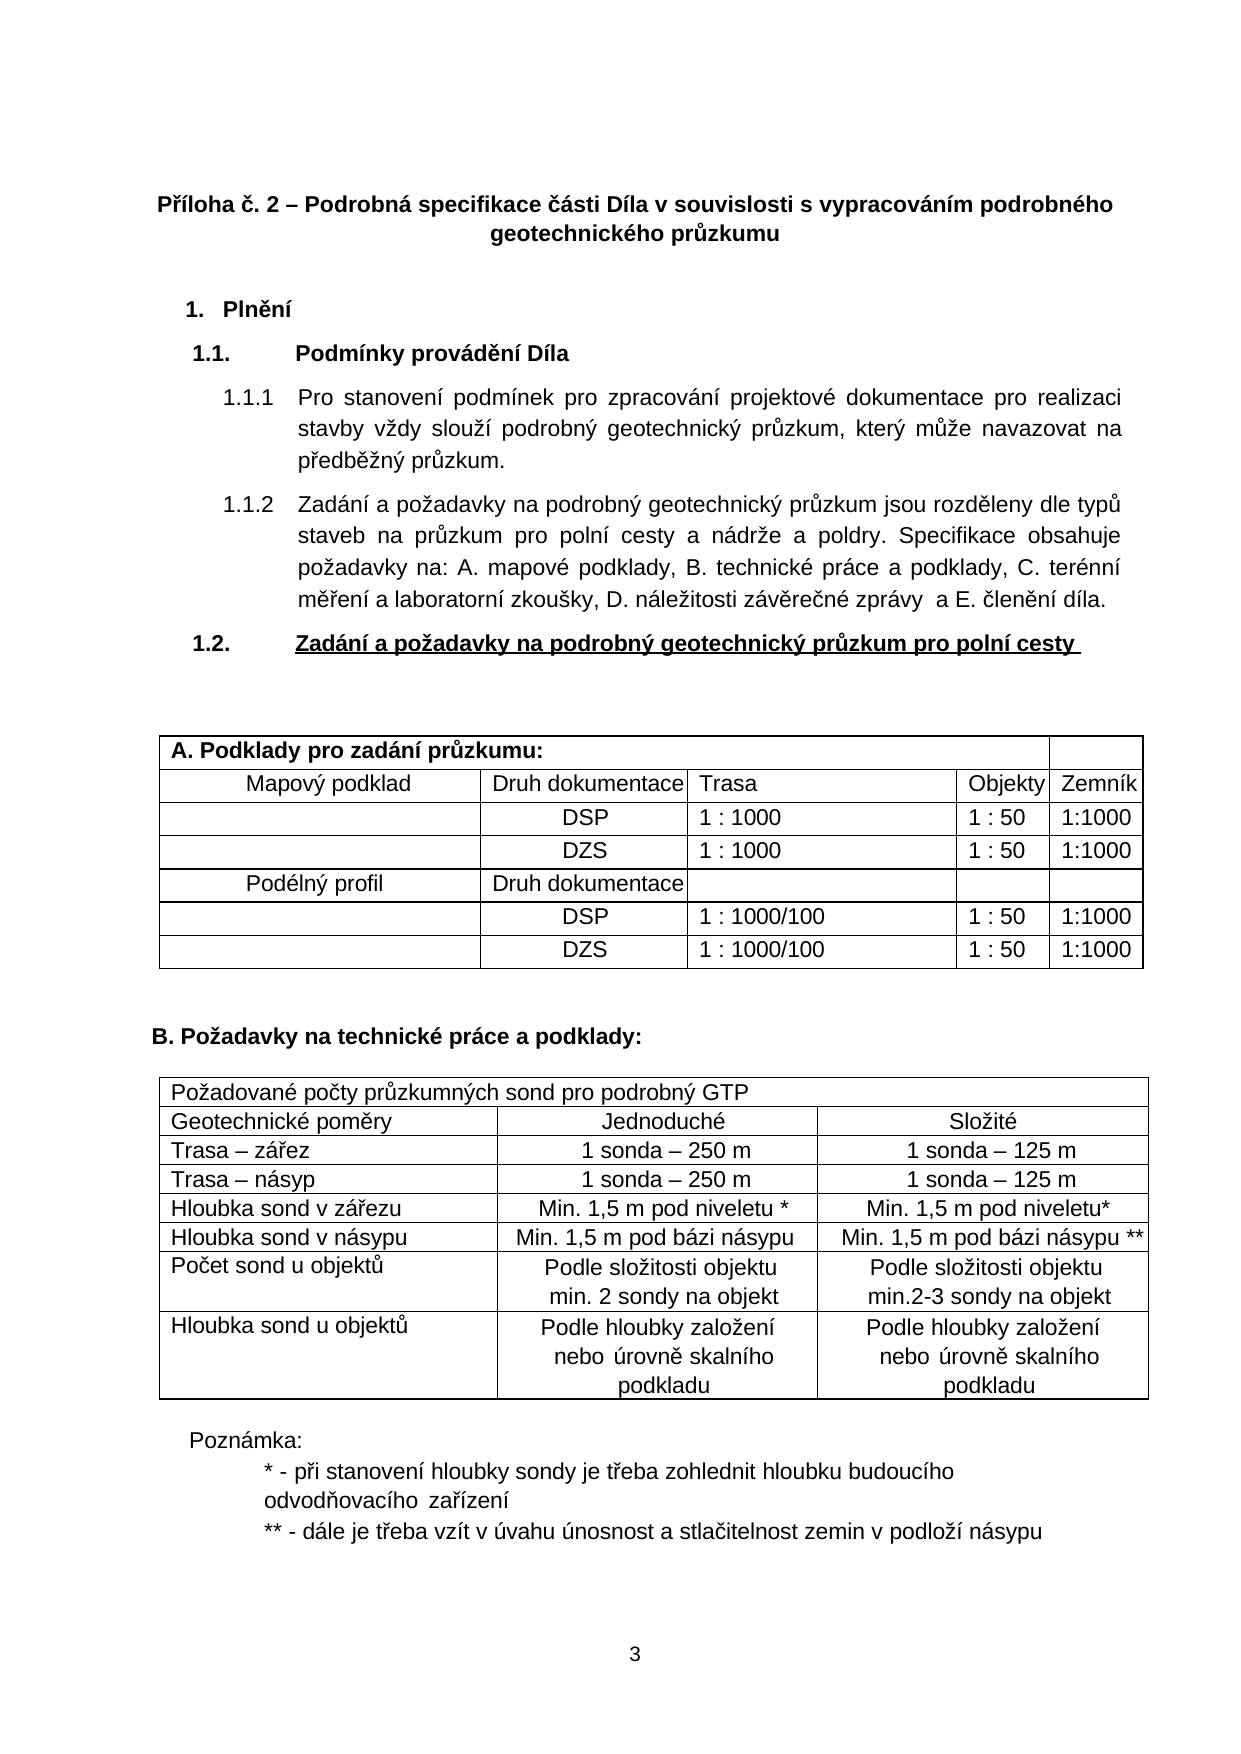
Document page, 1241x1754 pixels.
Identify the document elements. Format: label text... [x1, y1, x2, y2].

table_cell Hloubka sond v zářezu [160, 1194, 497, 1222]
table_cell Hloubka sond v násypu [160, 1223, 497, 1251]
table_cell Podle složitosti objektu min.2-3 sondy na objekt [818, 1252, 1148, 1311]
table_cell DSP [481, 903, 687, 934]
table_header Požadované počty průzkumných sond pro podrobný GTP [160, 1078, 1148, 1106]
table_cell Objekty [957, 770, 1049, 802]
table_cell Min. 1,5 m pod bázi násypu ** [818, 1223, 1148, 1251]
table_cell 1 : 50 [957, 936, 1049, 968]
table_cell 1 : 1000 [688, 836, 956, 868]
table_cell 1 : 1000 [688, 803, 956, 835]
list Zadání a požadavky na podrobný geotechnický průzkum jsou rozděleny dle typů staveb na průzkum pro polní cesty a nádrže a poldry. Specifikace obsahuje požadavky na: A. mapové podklady, B. technické práce a podklady, C. terénní měření a laboratorní zkoušky, D. náležitosti závěrečné zprávy a E. členění díla. [223, 491, 1122, 612]
table_cell Geotechnické poměry [160, 1107, 497, 1134]
table_cell Podle hloubky založení nebo úrovně skalního podkladu [498, 1312, 817, 1398]
table_cell 1 sonda – 250 m [498, 1136, 817, 1164]
table_cell Druh dokumentace [481, 870, 687, 901]
table_cell [160, 836, 480, 868]
table_cell Podle hloubky založení nebo úrovně skalního podkladu [818, 1312, 1148, 1398]
text Poznámka: [189, 1427, 1122, 1453]
table_cell 1 sonda – 125 m [818, 1136, 1148, 1164]
table_header [1050, 737, 1142, 768]
table_cell Trasa [688, 770, 956, 802]
text * - při stanovení hloubky sondy je třeba zohlednit hloubku budoucího odvodňovacího zařízení [264, 1458, 1063, 1514]
table_cell [688, 870, 956, 901]
table_cell Hloubka sond u objektů [160, 1312, 497, 1398]
table_cell 1 : 50 [957, 903, 1049, 934]
table_cell [160, 936, 480, 968]
table_cell 1 sonda – 250 m [498, 1165, 817, 1193]
table_cell Trasa – zářez [160, 1136, 497, 1164]
list Podmínky provádění Díla [192, 339, 1122, 366]
table_cell 1:1000 [1050, 936, 1142, 968]
table_cell 1 sonda – 125 m [818, 1165, 1148, 1193]
list Pro stanovení podmínek pro zpracování projektové dokumentace pro realizaci stavby vždy slouží podrobný geotechnický průzkum, který může navazovat na předběžný průzkum. [223, 384, 1122, 473]
table_cell Složité [818, 1107, 1148, 1134]
table_cell DZS [481, 936, 687, 968]
table_cell Trasa – násyp [160, 1165, 497, 1193]
table_cell Min. 1,5 m pod niveletu * [498, 1194, 817, 1222]
table_cell [957, 870, 1049, 901]
table_header A. Podklady pro zadání průzkumu: [160, 737, 1049, 768]
subtitle Příloha č. 2 – Podrobná specifikace části Díla v souvislosti s vypracováním podrobného geotechnického průzkumu [148, 189, 1122, 248]
table_cell 1:1000 [1050, 803, 1142, 835]
table_cell Min. 1,5 m pod bázi násypu ** [498, 1223, 817, 1251]
table_cell [160, 803, 480, 835]
table_cell 1 : 50 [957, 803, 1049, 835]
table_cell Podle složitosti objektu min. 2 sondy na objekt [498, 1252, 817, 1311]
text B. Požadavky na technické práce a podklady: [151, 1023, 1122, 1049]
table_cell 1 : 1000/100 [688, 903, 956, 934]
table_cell DZS [481, 836, 687, 868]
table_cell Zemníky [1050, 770, 1142, 802]
table_cell DSP [481, 803, 687, 835]
table_cell Mapový podklad [160, 770, 480, 802]
text ** - dále je třeba vzít v úvahu únosnost a stlačitelnost zemin v podloží násypu [264, 1518, 1122, 1544]
table_cell 1 : 50 [957, 836, 1049, 868]
table_cell 1 : 1000/100 [688, 936, 956, 968]
table_cell Podélný profil [160, 870, 480, 901]
table_cell Počet sond u objektů [160, 1252, 497, 1311]
list Zadání a požadavky na podrobný geotechnický průzkum pro polní cesty [192, 629, 1122, 656]
table_cell Jednoduché [498, 1107, 817, 1134]
table_cell [160, 903, 480, 934]
list Plnění [185, 296, 1122, 322]
table_cell Min. 1,5 m pod niveletu* [818, 1194, 1148, 1222]
table_cell 1:1000 [1050, 903, 1142, 934]
table_cell [1050, 870, 1142, 901]
table_cell 1:1000 [1050, 836, 1142, 868]
table_cell Druh dokumentace [481, 770, 687, 802]
